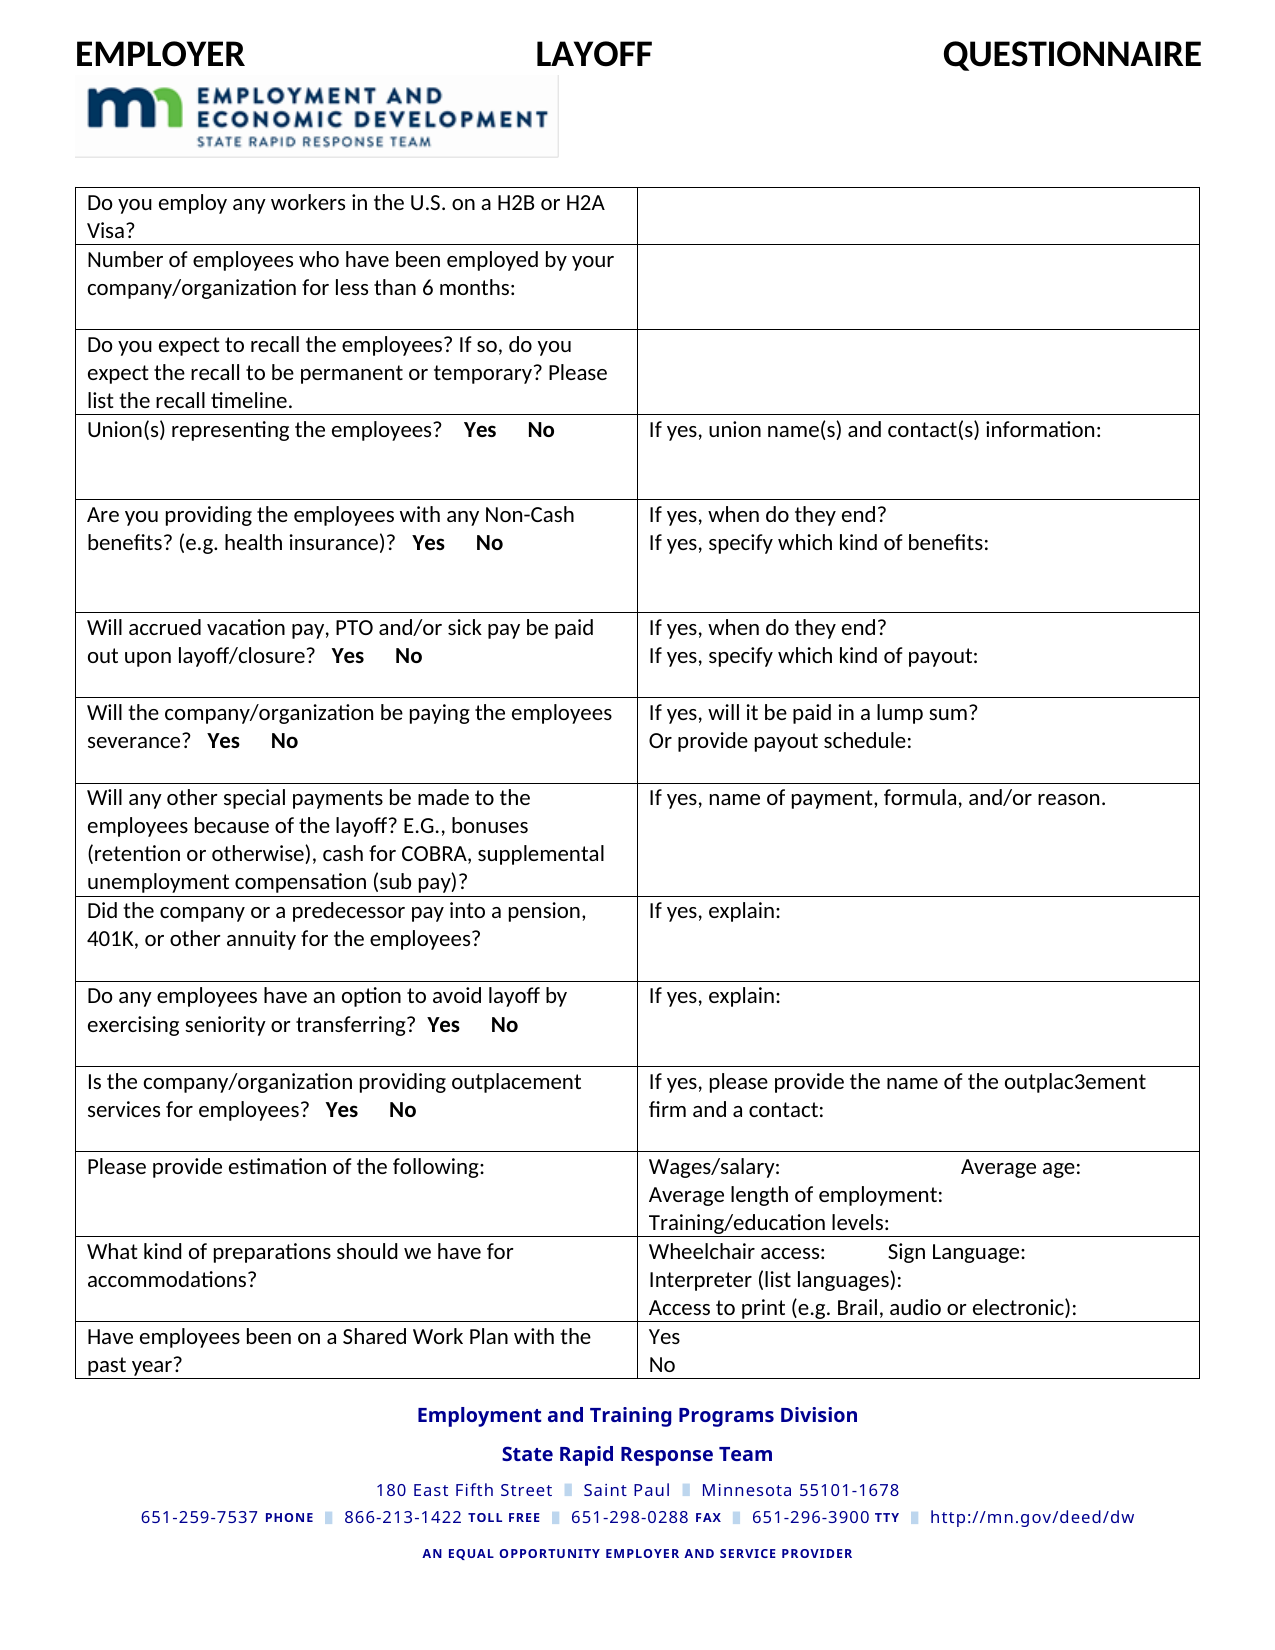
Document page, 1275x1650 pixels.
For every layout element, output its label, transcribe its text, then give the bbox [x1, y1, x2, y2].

table_cell If yes, name of payment, formula, and/or reason. [638, 784, 1199, 896]
table_cell If yes, will it be paid in a lump sum? Or provide payout schedule: [638, 698, 1199, 782]
table_cell If yes, when do they end? If yes, specify which kind of benefits: [638, 500, 1199, 612]
table_cell Do any employees have an option to avoid layoff by exercising seniority or transferring? Yes No [76, 982, 637, 1066]
table_cell If yes, when do they end? If yes, specify which kind of payout: [638, 613, 1199, 697]
table_cell Do you expect to recall the employees? If so, do you expect the recall to be permanent or temporary? Please list the recall timeline. [76, 330, 637, 414]
table_cell If yes, union name(s) and contact(s) information: [638, 415, 1199, 499]
table_cell [638, 330, 1199, 414]
table_cell If yes, please provide the name of the outplac3ement firm and a contact: [638, 1067, 1199, 1151]
table_cell Yes No [638, 1322, 1199, 1378]
table_cell Will the company/organization be paying the employees severance? Yes No [76, 698, 637, 782]
table_cell Will accrued vacation pay, PTO and/or sick pay be paid out upon layoff/closure? Yes No [76, 613, 637, 697]
table_cell [638, 188, 1199, 244]
table_cell Did the company or a predecessor pay into a pension, 401K, or other annuity for the employees? [76, 897, 637, 981]
picture [75, 75, 560, 159]
table_cell Do you employ any workers in the U.S. on a H2B or H2A Visa? [76, 188, 637, 244]
table_cell Please provide estimation of the following: [76, 1152, 637, 1236]
table_cell [638, 245, 1199, 329]
table_cell Are you providing the employees with any Non-Cash benefits? (e.g. health insurance)? Yes No [76, 500, 637, 612]
table_cell If yes, explain: [638, 982, 1199, 1066]
table_cell If yes, explain: [638, 897, 1199, 981]
table_cell Union(s) representing the employees? Yes No [76, 415, 637, 499]
table_cell Is the company/organization providing outplacement services for employees? Yes No [76, 1067, 637, 1151]
table_cell Have employees been on a Shared Work Plan with the past year? [76, 1322, 637, 1378]
table_cell Wages/salary: Average age: Average length of employment: Training/education levels: [638, 1152, 1199, 1236]
table_cell Wheelchair access: Sign Language: Interpreter (list languages): Access to print (e.g. Brail, audio or electronic): [638, 1237, 1199, 1321]
table_cell What kind of preparations should we have for accommodations? [76, 1237, 637, 1321]
table_cell Number of employees who have been employed by your company/organization for less than 6 months: [76, 245, 637, 329]
table_cell Will any other special payments be made to the employees because of the layoff? E.G., bonuses (retention or otherwise), cash for COBRA, supplemental unemployment compensation (sub pay)? [76, 784, 637, 896]
